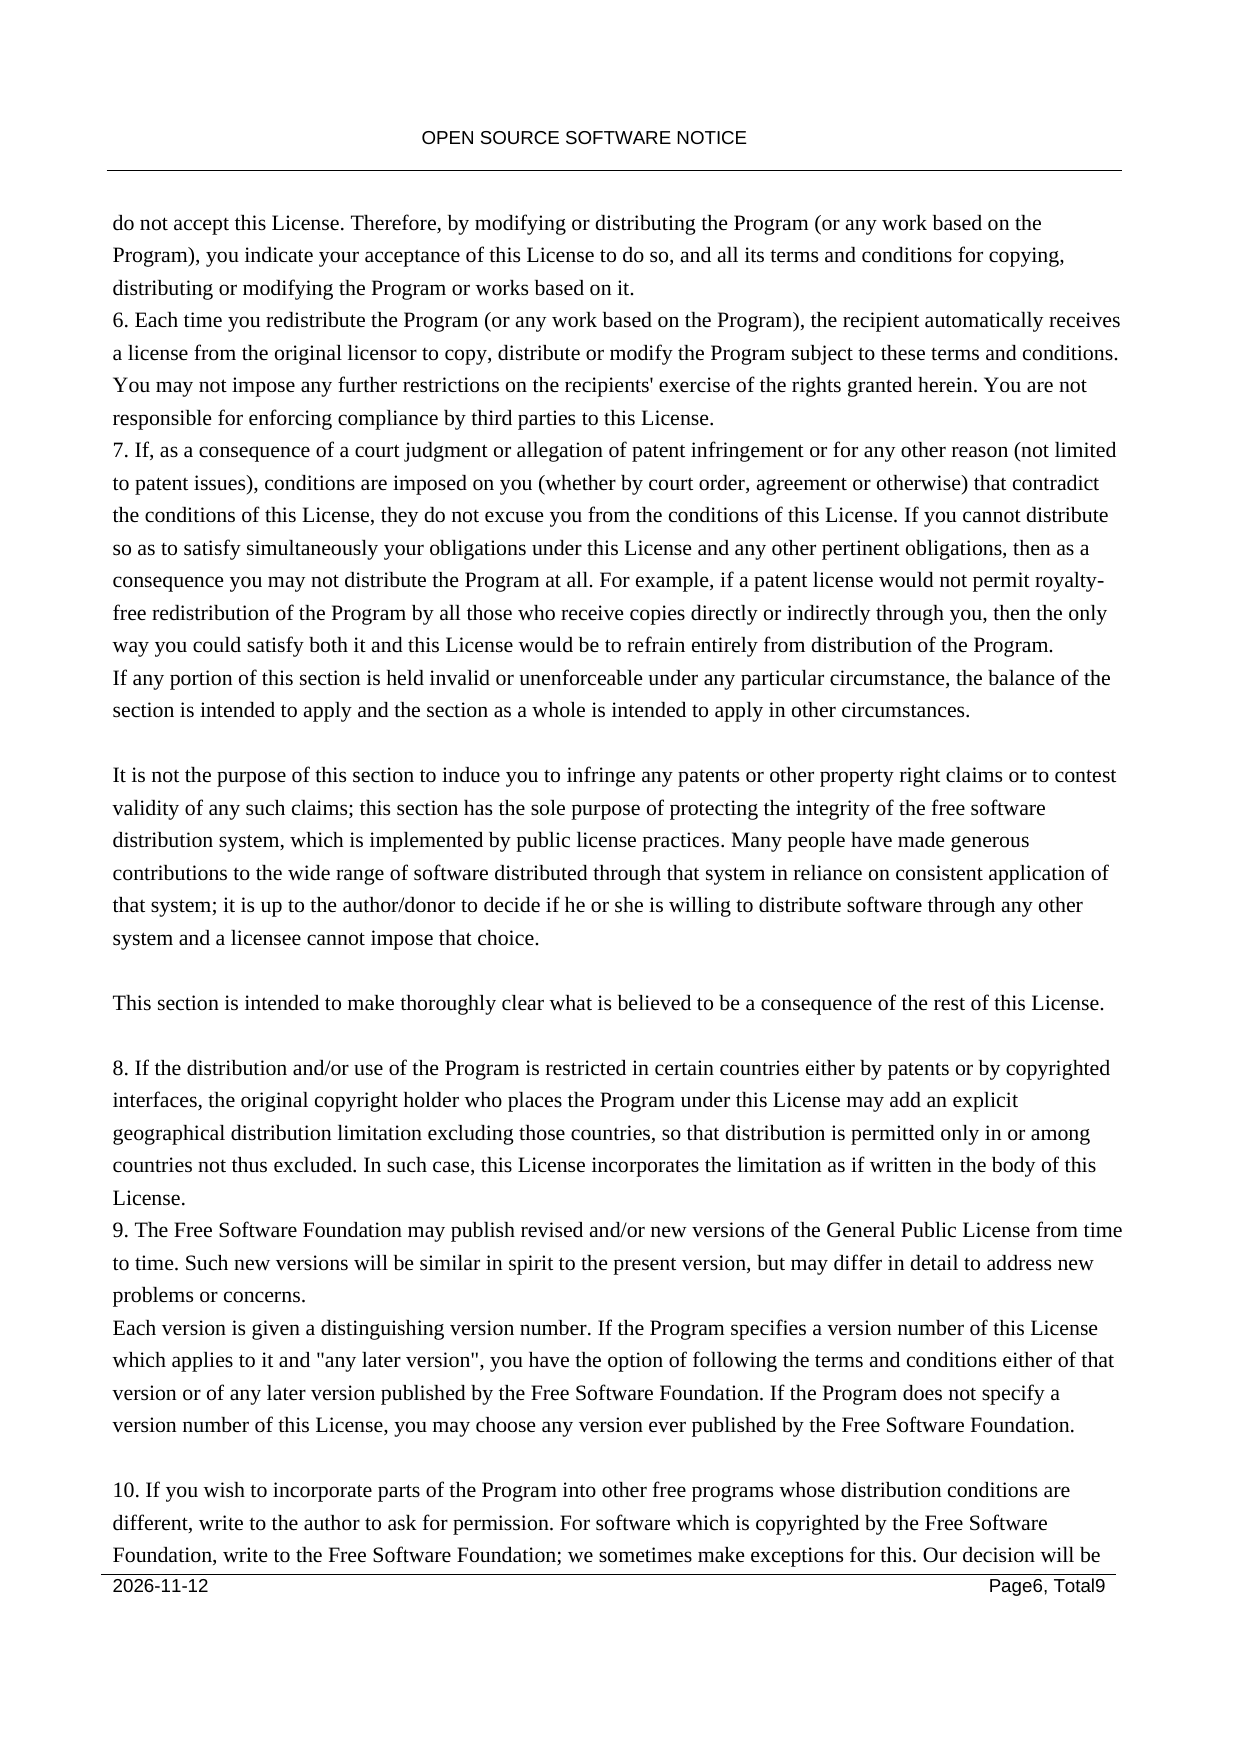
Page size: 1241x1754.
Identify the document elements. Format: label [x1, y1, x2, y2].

text [112, 206, 1128, 1571]
